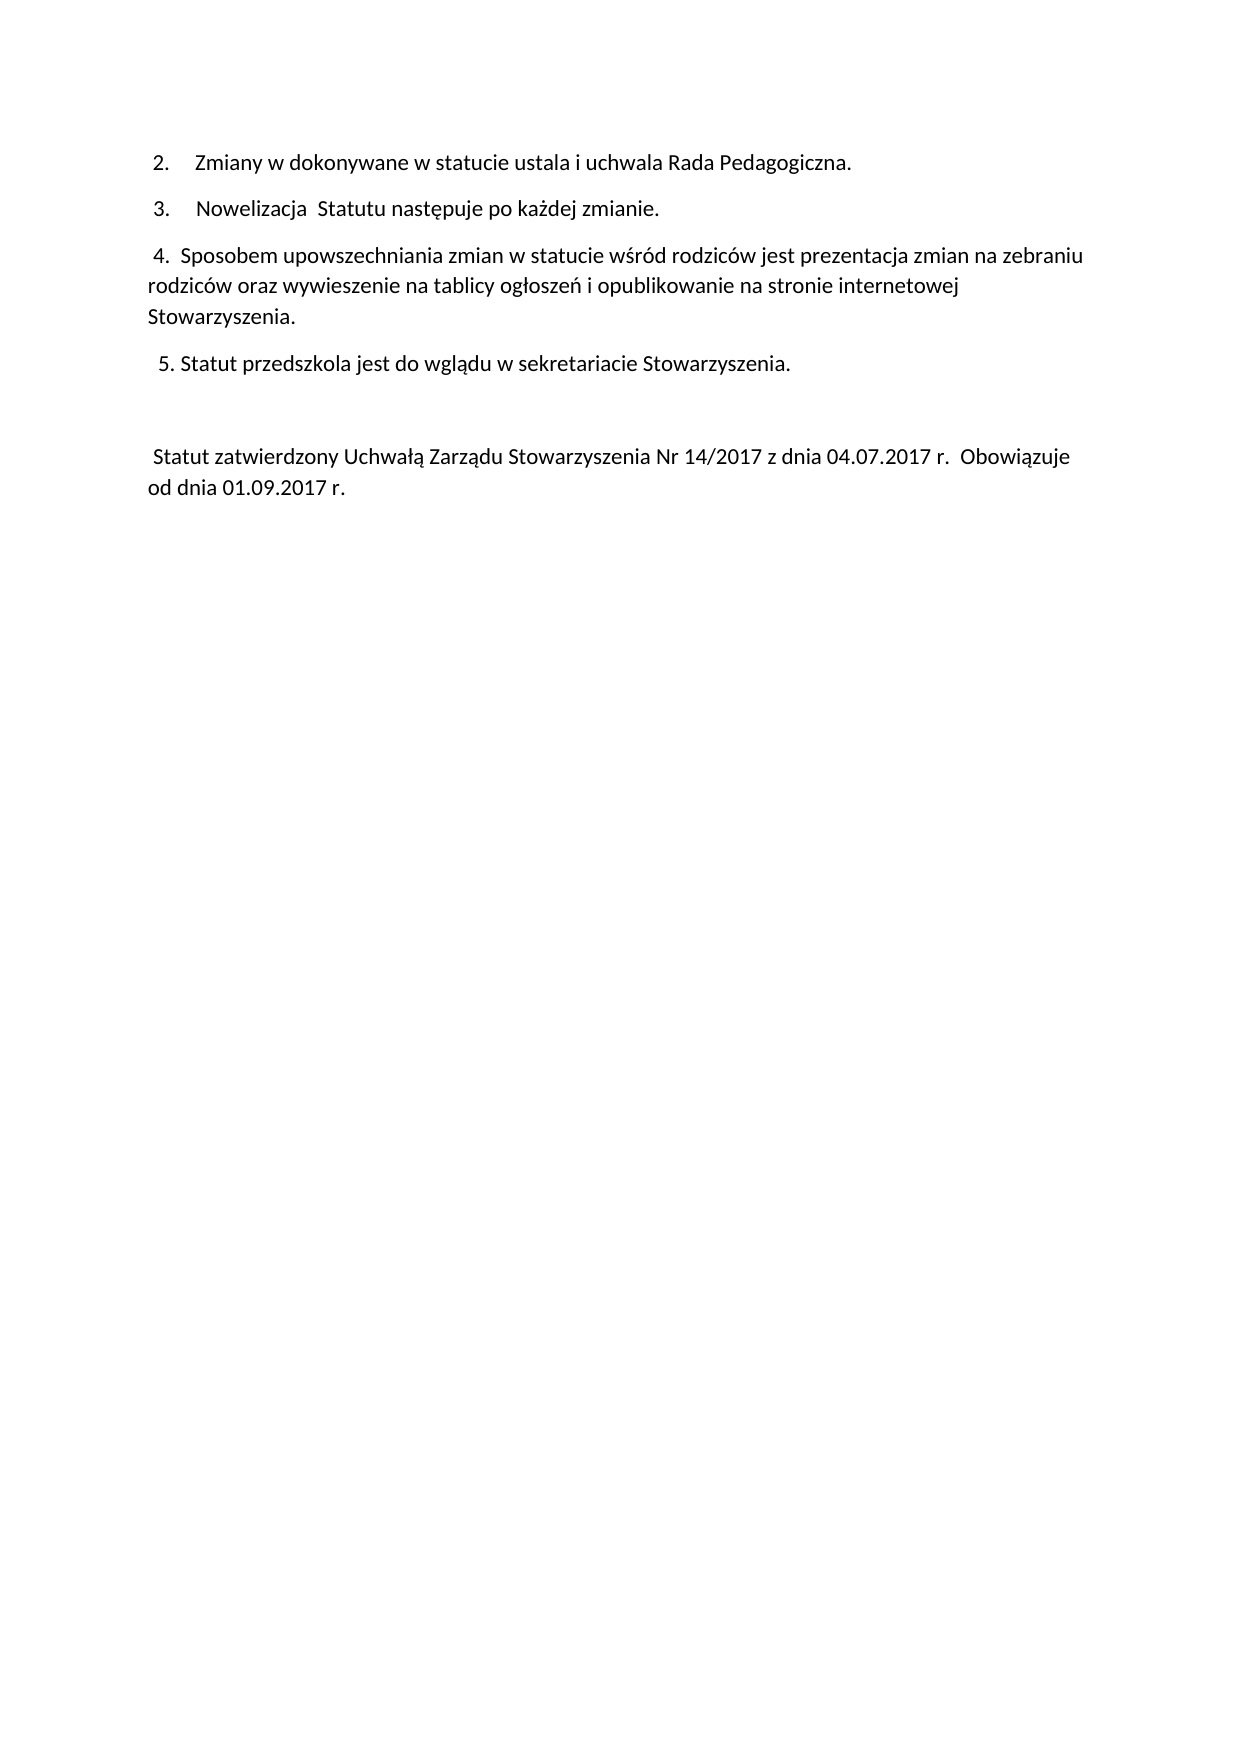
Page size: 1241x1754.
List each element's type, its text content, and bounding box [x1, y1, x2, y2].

text 3. Nowelizacja Statutu następuje po każdej zmianie. [148, 194, 1093, 222]
list Zmiany w dokonywane w statucie ustala i uchwala Rada Pedagogiczna. [152, 148, 1093, 176]
text Statut zatwierdzony Uchwałą Zarządu Stowarzyszenia Nr 14/2017 z dnia 04.07.2017 r. Obowiązuje od dnia 01.09.2017 r. [148, 442, 1093, 501]
text 5. Statut przedszkola jest do wglądu w sekretariacie Stowarzyszenia. [148, 349, 1093, 377]
text 4. Sposobem upowszechniania zmian w statucie wśród rodziców jest prezentacja zmian na zebraniu rodziców oraz wywieszenie na tablicy ogłoszeń i opublikowanie na stronie internetowej Stowarzyszenia. [148, 241, 1093, 330]
